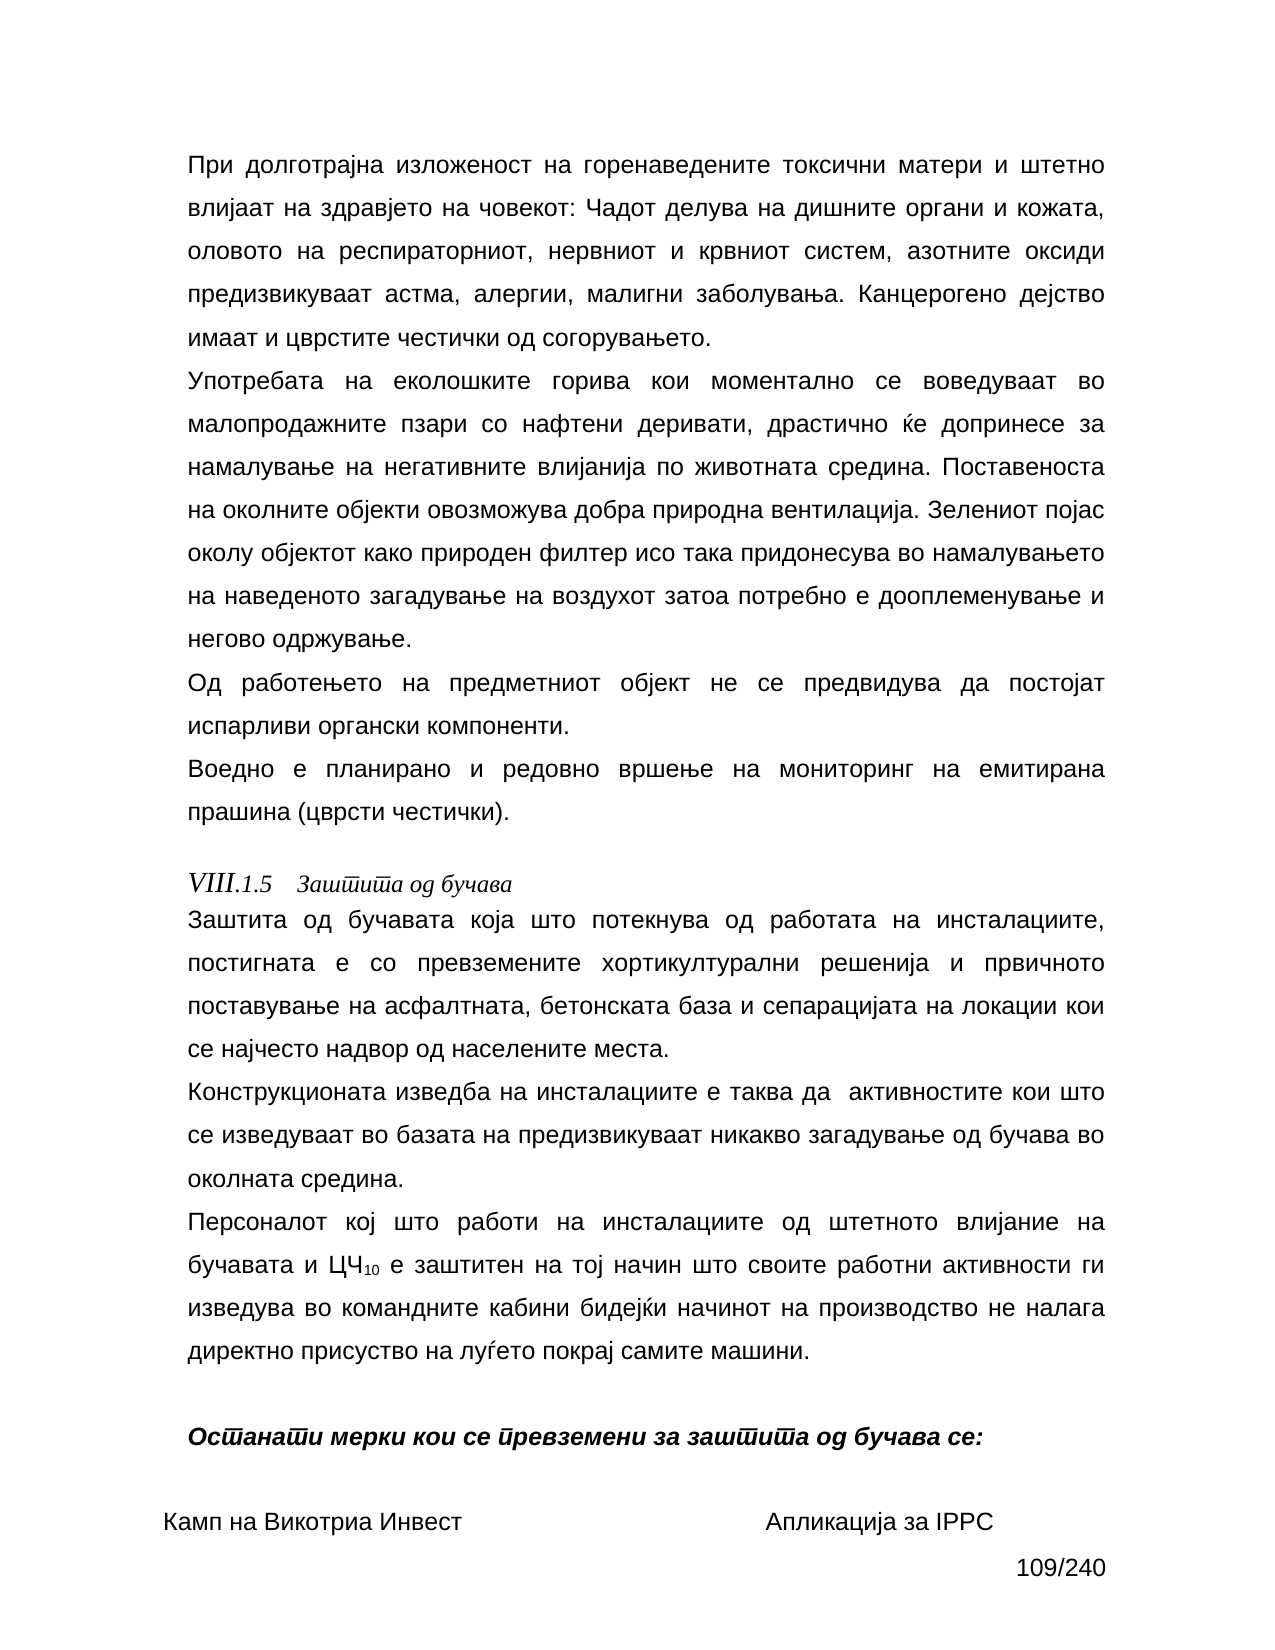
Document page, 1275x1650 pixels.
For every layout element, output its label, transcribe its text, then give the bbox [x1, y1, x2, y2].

text Конструкционата изведба на инсталациите е таква да активностите кои што се изведуваат во базата на предизвикуваат никакво загадување од бучава во околната средина. [187, 1077, 1106, 1192]
text Воедно е планирано и редовно вршење на мониторинг на емитирана прашина (цврсти честички). [187, 754, 1106, 826]
text Употребата на еколошките горива кои моментално се воведуваат во малопродажните пзари со нафтени деривати, драстично ќе допринесе за намалување на негативните влијанија по животната средина. Поставеноста на околните објекти овозможува добра природна вентилација. Зелениот појас околу објектот како природен филтер исо така придонесува во намалувањето на наведеното загадување на воздухот затоа потребно е дооплеменување и негово одржување. [187, 366, 1106, 653]
text Останати мерки кои се превземени за заштита од бучава се: [187, 1422, 1106, 1451]
text Персоналот кој што работи на инсталациите од штетното влијание на бучавата и ЦЧ10 е заштитен на тој начин што своите работни активности ги изведува во командните кабини бидејќи начинот на производство не налага директно присуство на луѓето покрај самите машини. [187, 1207, 1106, 1365]
text При долготрајна изложеност на горенаведените токсични матери и штетно влијаат на здравјето на човекот: Чадот делува на дишните органи и кожата, оловото на респираторниот, нервниот и крвниот систем, азотните оксиди предизвикуваат астма, алергии, малигни заболувања. Канцерогено дејство имаат и цврстите честички од согорувањето. [187, 150, 1106, 351]
text Од работењето на предметниот објект не се предвидува да постојат испарливи органски компоненти. [187, 667, 1106, 739]
text Заштита од бучавата која што потекнува од работата на инсталациите, постигната е со превземените хортикултурални решенија и првичното поставување на асфалтната, бетонската база и сепарацијата на локации кои се најчесто надвор од населените места. [187, 905, 1106, 1063]
subtitle VIII.1.5 Заштита од бучава [187, 865, 1106, 898]
